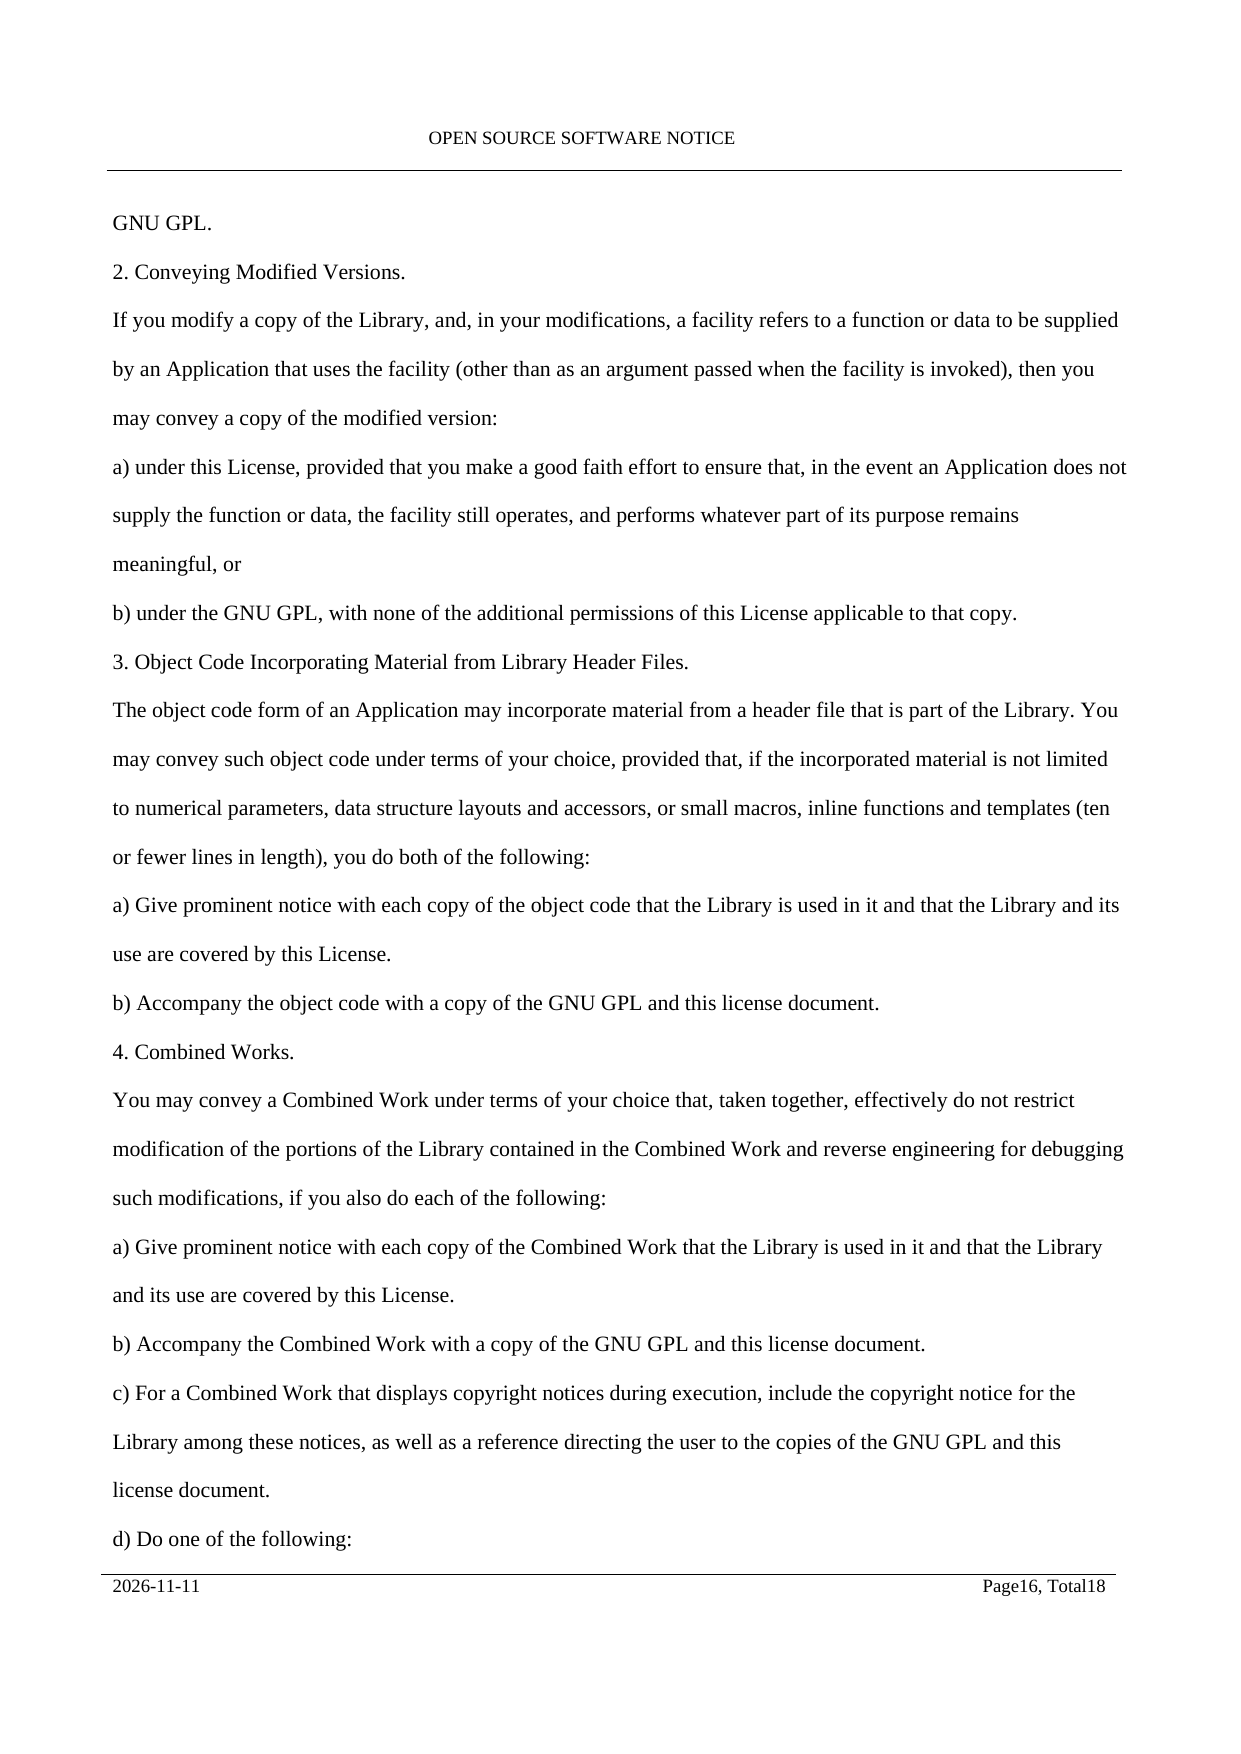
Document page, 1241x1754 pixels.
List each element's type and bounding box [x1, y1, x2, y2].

text [112, 206, 1128, 1555]
